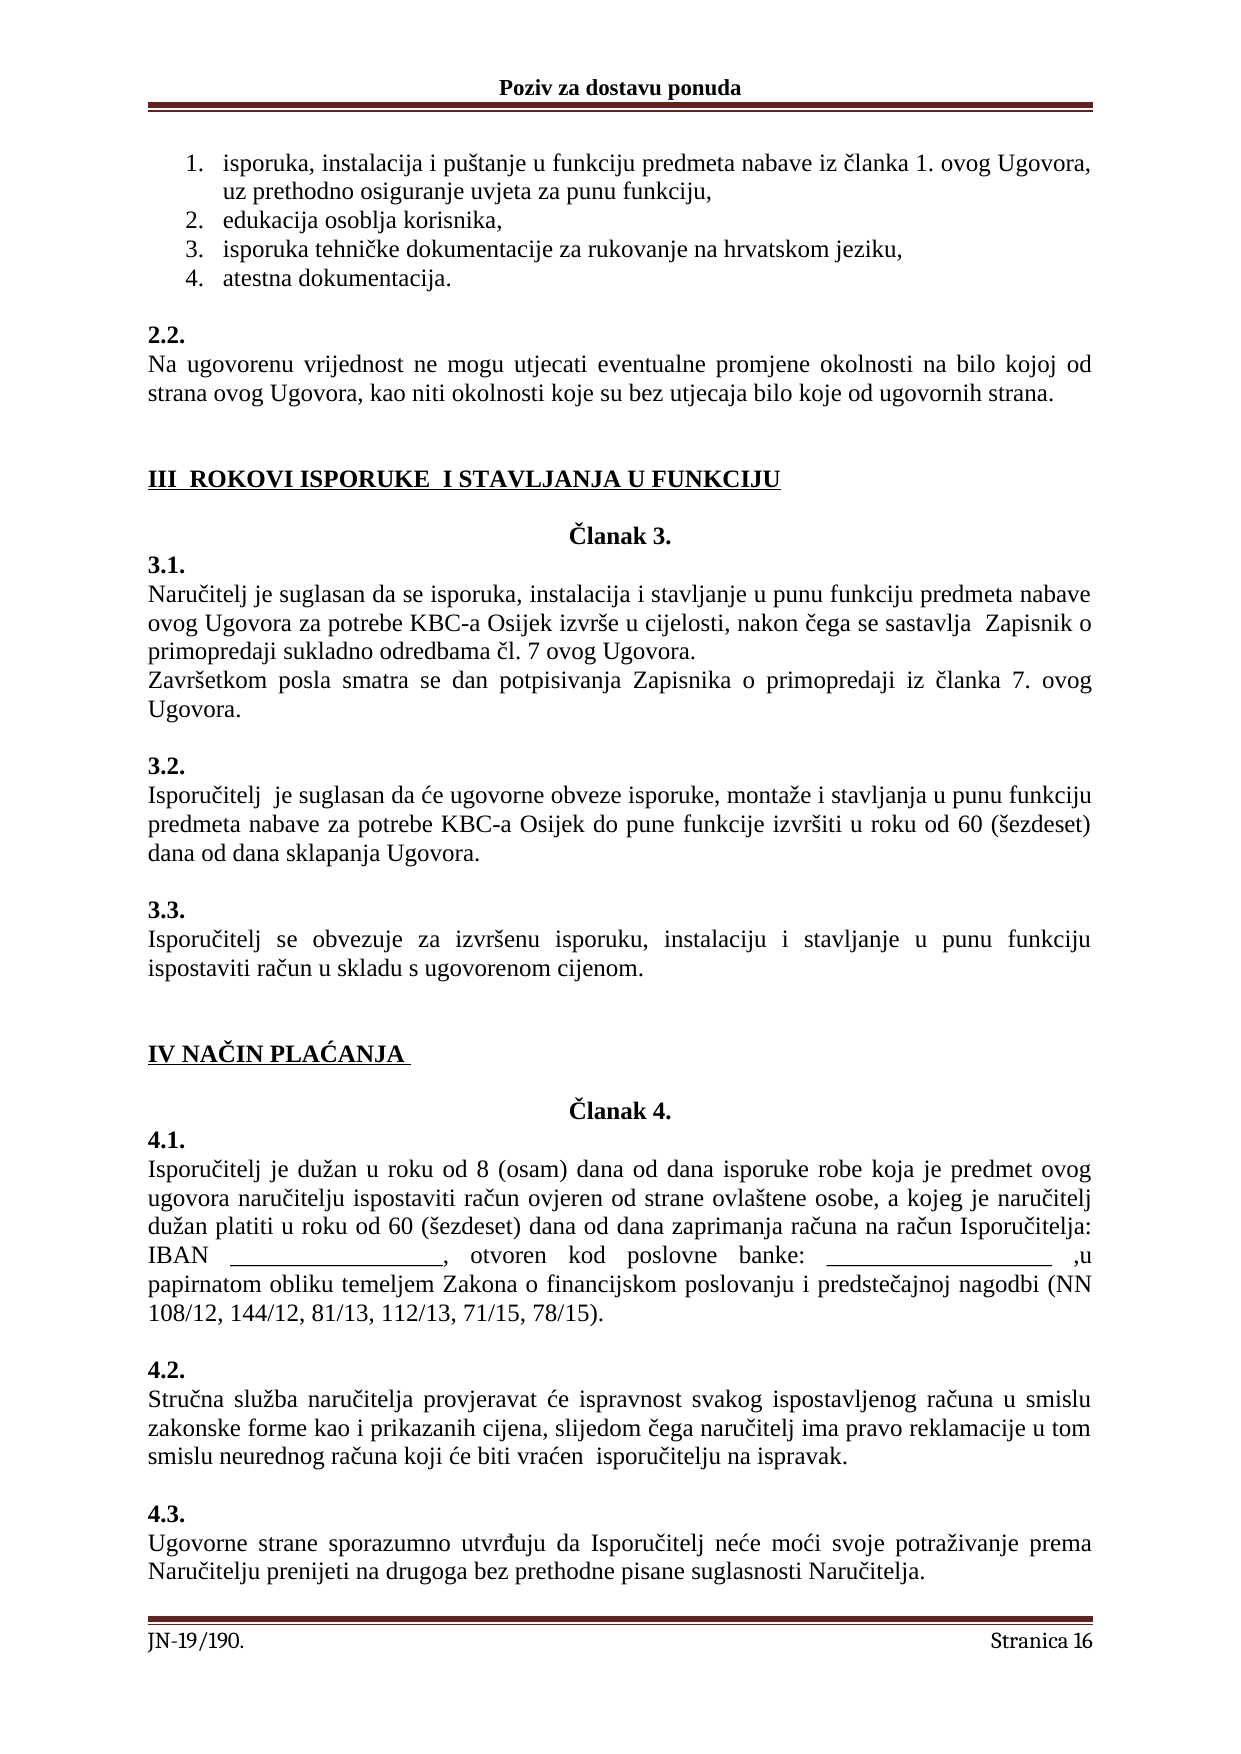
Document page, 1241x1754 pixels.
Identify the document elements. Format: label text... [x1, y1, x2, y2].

text 3.1. [148, 550, 1093, 579]
text Na ugovorenu vrijednost ne mogu utjecati eventualne promjene okolnosti na bilo kojoj od strana ovog Ugovora, kao niti okolnosti koje su bez utjecaja bilo koje od ugovornih strana. [148, 349, 1093, 406]
text Završetkom posla smatra se dan potpisivanja Zapisnika o primopredaji iz članka 7. ovog Ugovora. [148, 665, 1093, 723]
list atestna dokumentacija. [185, 263, 1093, 291]
text Ugovorne strane sporazumno utvrđuju da Isporučitelj neće moći svoje potraživanje prema Naručitelju prenijeti na drugoga bez prethodne pisane suglasnosti Naručitelja. [148, 1528, 1093, 1585]
text III ROKOVI ISPORUKE I STAVLJANJA U FUNKCIJU [148, 464, 1093, 493]
text IV NAČIN PLAĆANJA [148, 1039, 1093, 1068]
list edukacija osoblja korisnika, [185, 205, 1093, 234]
list isporuka tehničke dokumentacije za rukovanje na hrvatskom jeziku, [185, 234, 1093, 263]
text 4.2. [148, 1355, 1093, 1384]
text Isporučitelj se obvezuje za izvršenu isporuku, instalaciju i stavljanje u punu funkciju ispostaviti račun u skladu s ugovorenom cijenom. [148, 924, 1093, 981]
text 3.3. [148, 895, 1093, 924]
text Isporučitelj je dužan u roku od 8 (osam) dana od dana isporuke robe koja je predmet ovog ugovora naručitelju ispostaviti račun ovjeren od strane ovlaštene osobe, a kojeg je naručitelj dužan platiti u roku od 60 (šezdeset) dana od dana zaprimanja računa na račun Isporučitelja: IBAN _________________, otvoren kod poslovne banke: __________________ ,u papirnatom obliku temeljem Zakona o financijskom poslovanju i predstečajnoj nagodbi (NN 108/12, 144/12, 81/13, 112/13, 71/15, 78/15). [148, 1154, 1093, 1326]
text Članak 3. [148, 521, 1093, 550]
text Naručitelj je suglasan da se isporuka, instalacija i stavljanje u punu funkciju predmeta nabave ovog Ugovora za potrebe KBC-a Osijek izvrše u cijelosti, nakon čega se sastavlja Zapisnik o primopredaji sukladno odredbama čl. 7 ovog Ugovora. [148, 579, 1093, 665]
text 4.1. [148, 1125, 1093, 1154]
list isporuka, instalacija i puštanje u funkciju predmeta nabave iz članka 1. ovog Ugovora, uz prethodno osiguranje uvjeta za punu funkciju, [185, 148, 1093, 205]
text Isporučitelj je suglasan da će ugovorne obveze isporuke, montaže i stavljanja u punu funkciju predmeta nabave za potrebe KBC-a Osijek do pune funkcije izvršiti u roku od 60 (šezdeset) dana od dana sklapanja Ugovora. [148, 780, 1093, 866]
text 2.2. [148, 320, 1093, 349]
text Članak 4. [148, 1096, 1093, 1125]
text Stručna služba naručitelja provjeravat će ispravnost svakog ispostavljenog računa u smislu zakonske forme kao i prikazanih cijena, slijedom čega naručitelj ima pravo reklamacije u tom smislu neurednog računa koji će biti vraćen isporučitelju na ispravak. [148, 1384, 1093, 1470]
text 4.3. [148, 1499, 1093, 1528]
text 3.2. [148, 751, 1093, 780]
